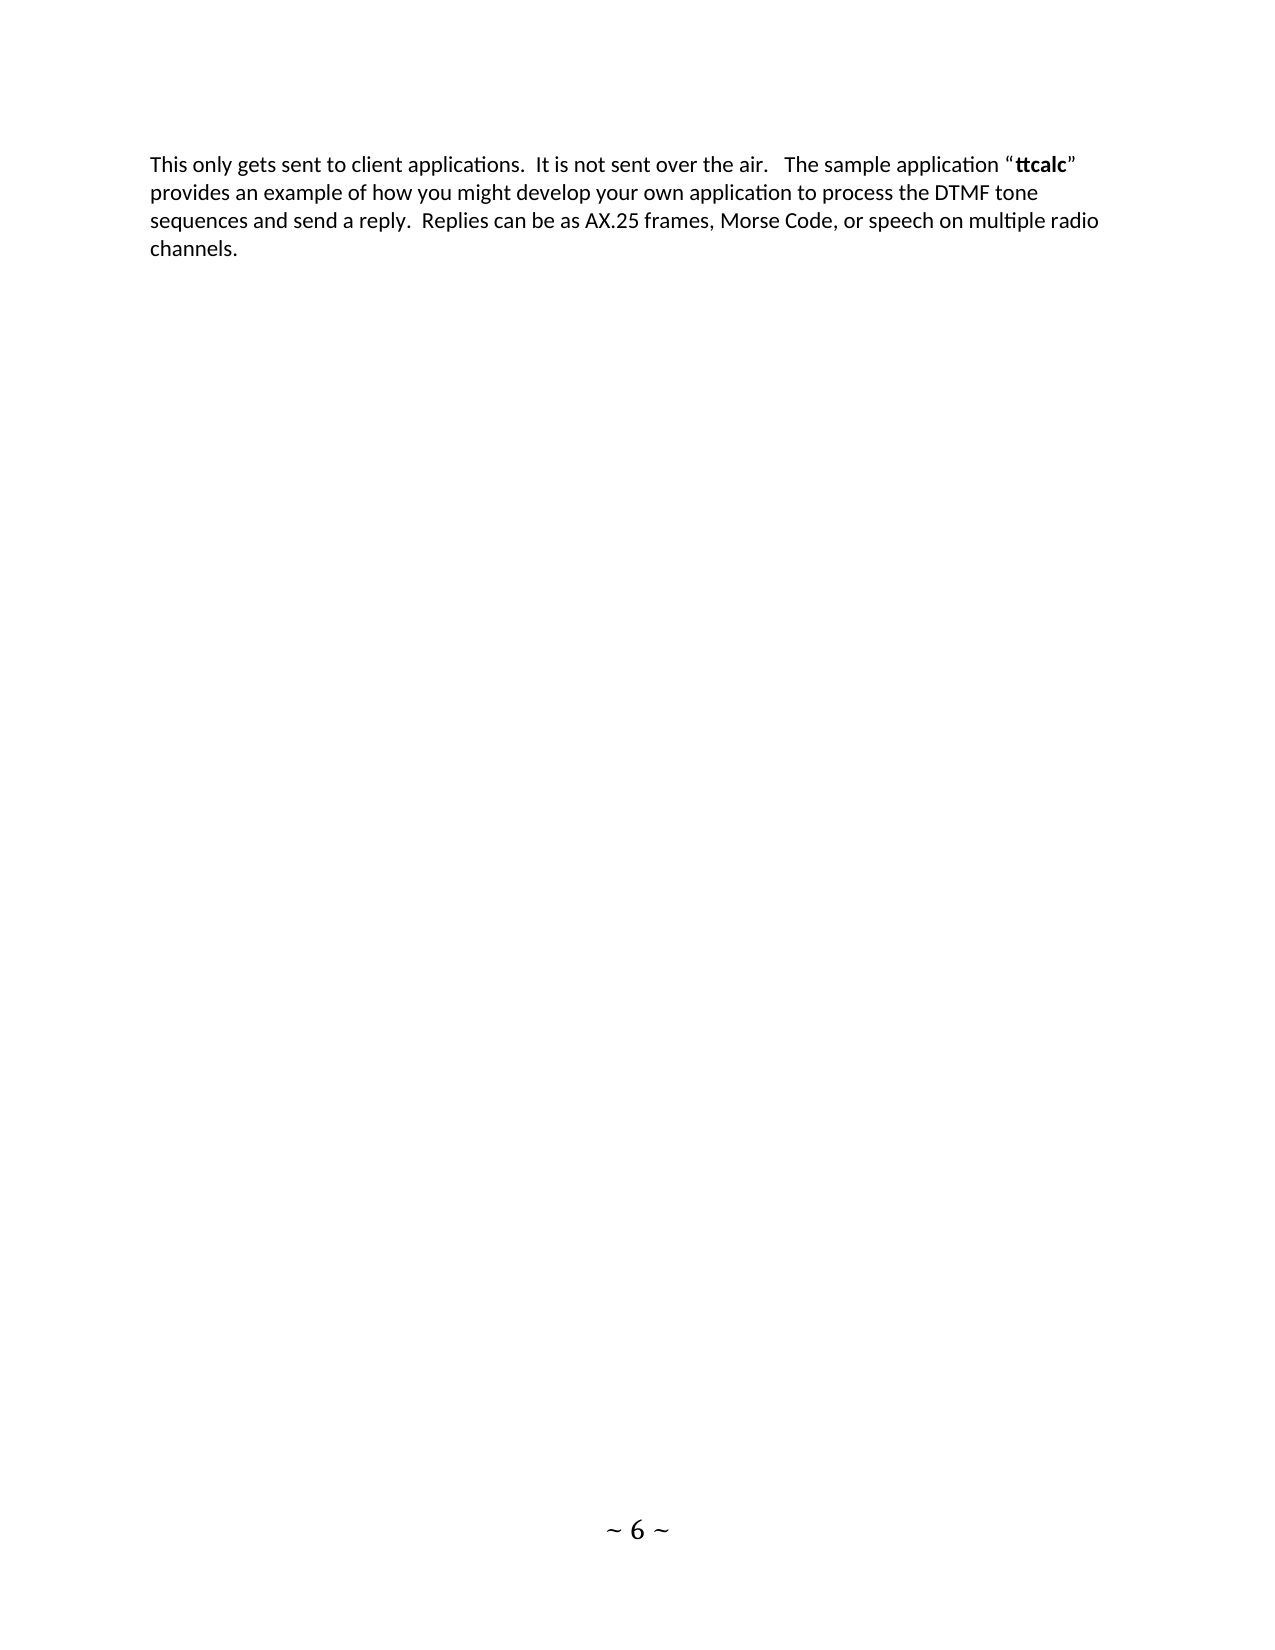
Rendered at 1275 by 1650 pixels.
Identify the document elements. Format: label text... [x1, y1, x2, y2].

text This only gets sent to client applications. It is not sent over the air. The sample application “ttcalc” provides an example of how you might develop your own application to process the DTMF tone sequences and send a reply. Replies can be as AX.25 frames, Morse Code, or speech on multiple radio channels. [150, 150, 1125, 262]
